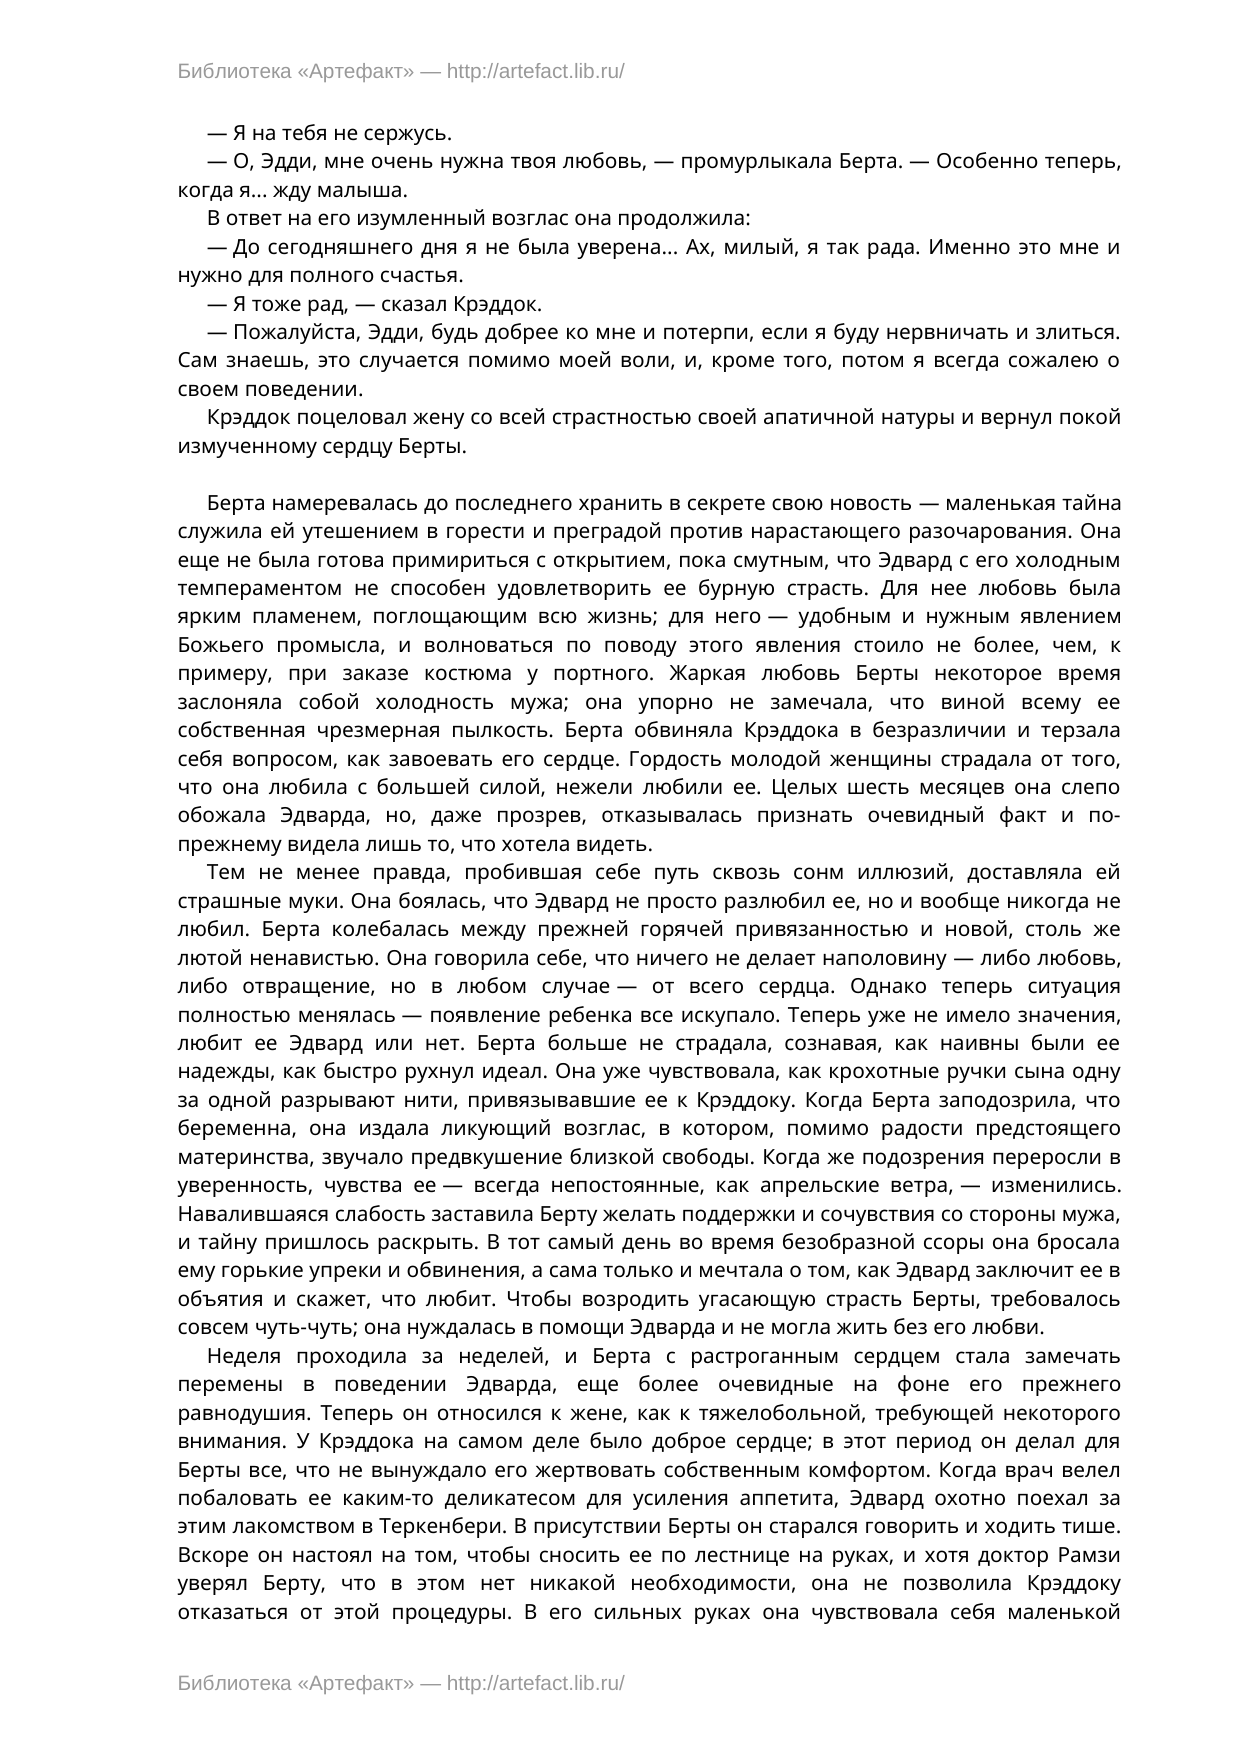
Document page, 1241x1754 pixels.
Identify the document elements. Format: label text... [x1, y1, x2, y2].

text Крэддок поцеловал жену со всей страстностью своей апатичной натуры и вернул покой измученному сердцу Берты. [177, 402, 1122, 459]
text — О, Эдди, мне очень нужна твоя любовь, — промурлыкала Берта. — Особенно теперь, когда я... жду малыша. [177, 147, 1122, 203]
text В ответ на его изумленный возглас она продолжила: [177, 203, 1122, 232]
text Тем не менее правда, пробившая себе путь сквозь сонм иллюзий, доставляла ей страшные муки. Она боялась, что Эдвард не просто разлюбил ее, но и вообще никогда не любил. Берта колебалась между прежней горячей привязанностью и новой, столь же лютой ненавистью. Она говорила себе, что ничего не делает наполовину — либо любовь, либо отвращение, но в любом случае — от всего сердца. Однако теперь ситуация полностью менялась — появление ребенка все искупало. Теперь уже не имело значения, любит ее Эдвард или нет. Берта больше не страдала, сознавая, как наивны были ее надежды, как быстро рухнул идеал. Она уже чувствовала, как крохотные ручки сына одну за одной разрывают нити, привязывавшие ее к Крэддоку. Когда Берта заподозрила, что беременна, она издала ликующий возглас, в котором, помимо радости предстоящего материнства, звучало предвкушение близкой свободы. Когда же подозрения переросли в уверенность, чувства ее — всегда непостоянные, как апрельские ветра, — изменились. Навалившаяся слабость заставила Берту желать поддержки и сочувствия со стороны мужа, и тайну пришлось раскрыть. В тот самый день во время безобразной ссоры она бросала ему горькие упреки и обвинения, а сама только и мечтала о том, как Эдвард заключит ее в объятия и скажет, что любит. Чтобы возродить угасающую страсть Берты, требовалось совсем чуть-чуть; она нуждалась в помощи Эдварда и не могла жить без его любви. [177, 857, 1122, 1341]
text — До сегодняшнего дня я не была уверена... Ах, милый, я так рада. Именно это мне и нужно для полного счастья. [177, 232, 1122, 289]
text Берта намеревалась до последнего хранить в секрете свою новость — маленькая тайна служила ей утешением в горести и преградой против нарастающего разочарования. Она еще не была готова примириться с открытием, пока смутным, что Эдвард с его холодным темпераментом не способен удовлетворить ее бурную страсть. Для нее любовь была ярким пламенем, поглощающим всю жизнь; для него — удобным и нужным явлением Божьего промысла, и волноваться по поводу этого явления стоило не более, чем, к примеру, при заказе костюма у портного. Жаркая любовь Берты некоторое время заслоняла собой холодность мужа; она упорно не замечала, что виной всему ее собственная чрезмерная пылкость. Берта обвиняла Крэддока в безразличии и терзала себя вопросом, как завоевать его сердце. Гордость молодой женщины страдала от того, что она любила с большей силой, нежели любили ее. Целых шесть месяцев она слепо обожала Эдварда, но, даже прозрев, отказывалась признать очевидный факт и по-прежнему видела лишь то, что хотела видеть. [177, 488, 1122, 857]
text — Я на тебя не сержусь. [177, 118, 1122, 147]
text — Я тоже рад, — сказал Крэддок. [177, 289, 1122, 317]
text — Пожалуйста, Эдди, будь добрее ко мне и потерпи, если я буду нервничать и злиться. Сам знаешь, это случается помимо моей воли, и, кроме того, потом я всегда сожалею о своем поведении. [177, 317, 1122, 402]
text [177, 1341, 1122, 1625]
